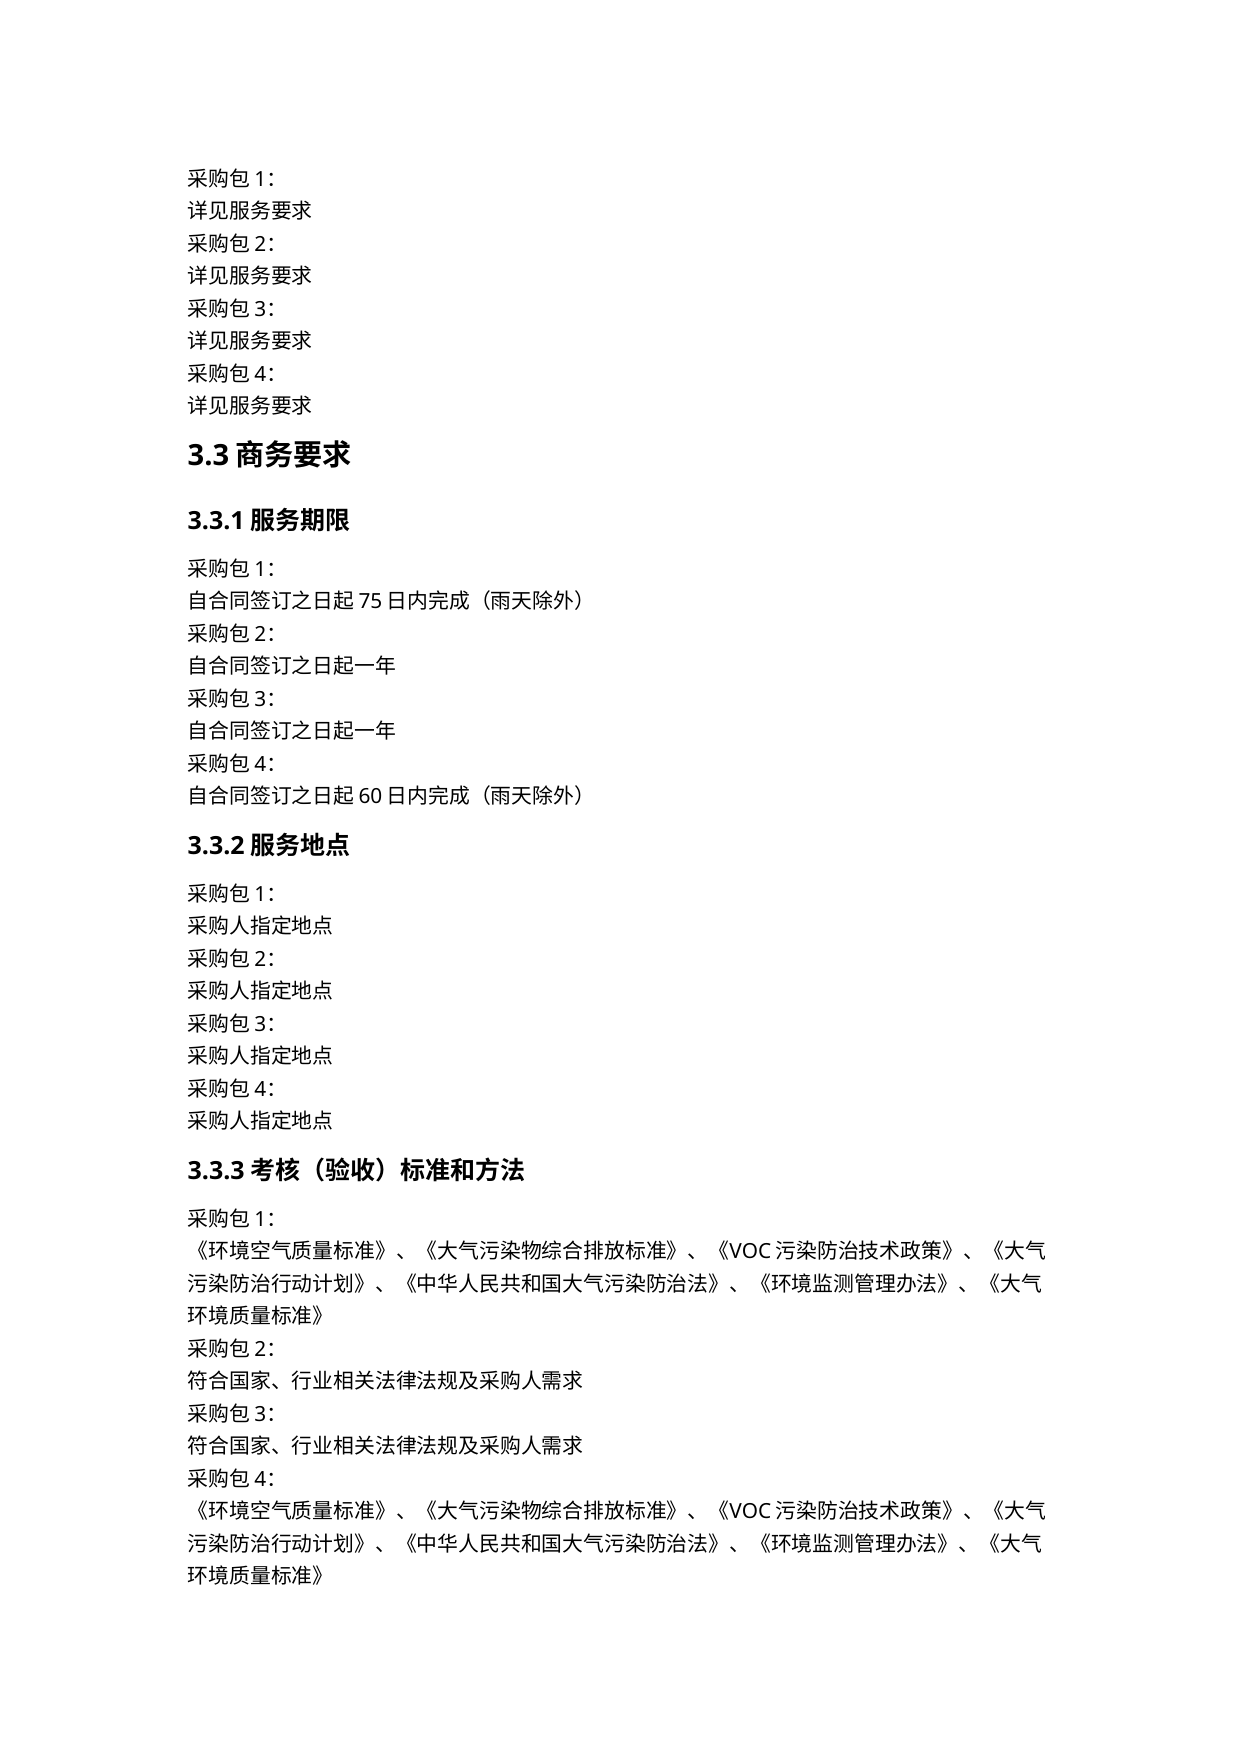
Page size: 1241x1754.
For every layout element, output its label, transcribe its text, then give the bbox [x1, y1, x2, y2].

text 采购包1： [187, 1202, 1053, 1234]
text 3.3商务要求 [187, 422, 1053, 487]
text 采购包2： [187, 227, 1053, 259]
text 采购包3： [187, 1397, 1053, 1429]
text 采购包4： [187, 1072, 1053, 1104]
text 采购包1： [187, 162, 1053, 194]
text 详见服务要求 [187, 259, 1053, 292]
text 采购包1： [187, 877, 1053, 909]
text 采购人指定地点 [187, 974, 1053, 1007]
text 详见服务要求 [187, 194, 1053, 227]
text 采购人指定地点 [187, 1039, 1053, 1072]
text 采购包2： [187, 617, 1053, 649]
text 采购包4： [187, 747, 1053, 779]
text 符合国家、行业相关法律法规及采购人需求 [187, 1364, 1053, 1397]
text 采购包3： [187, 292, 1053, 324]
text 自合同签订之日起一年 [187, 649, 1053, 682]
text 采购包3： [187, 682, 1053, 714]
text 详见服务要求 [187, 389, 1053, 422]
text 采购包1： [187, 552, 1053, 584]
text 采购包2： [187, 942, 1053, 974]
text 采购包4： [187, 357, 1053, 389]
text 《环境空气质量标准》、《大气污染物综合排放标准》、《VOC污染防治技术政策》、《大气污染防治行动计划》、《中华人民共和国大气污染防治法》、《环境监测管理办法》、《大气环境质量标准》 [187, 1234, 1053, 1332]
text 3.3.3考核（验收）标准和方法 [187, 1137, 1053, 1202]
text 符合国家、行业相关法律法规及采购人需求 [187, 1429, 1053, 1462]
text 自合同签订之日起一年 [187, 714, 1053, 747]
text 3.3.1服务期限 [187, 487, 1053, 552]
text 采购人指定地点 [187, 1104, 1053, 1137]
text 3.3.2服务地点 [187, 812, 1053, 877]
text 采购人指定地点 [187, 909, 1053, 942]
text 自合同签订之日起60日内完成（雨天除外） [187, 779, 1053, 812]
text 采购包3： [187, 1007, 1053, 1039]
text 《环境空气质量标准》、《大气污染物综合排放标准》、《VOC污染防治技术政策》、《大气污染防治行动计划》、《中华人民共和国大气污染防治法》、《环境监测管理办法》、《大气环境质量标准》 [187, 1494, 1053, 1592]
text 采购包2： [187, 1332, 1053, 1364]
text 自合同签订之日起75日内完成（雨天除外） [187, 584, 1053, 617]
text 详见服务要求 [187, 324, 1053, 357]
text 采购包4： [187, 1462, 1053, 1494]
